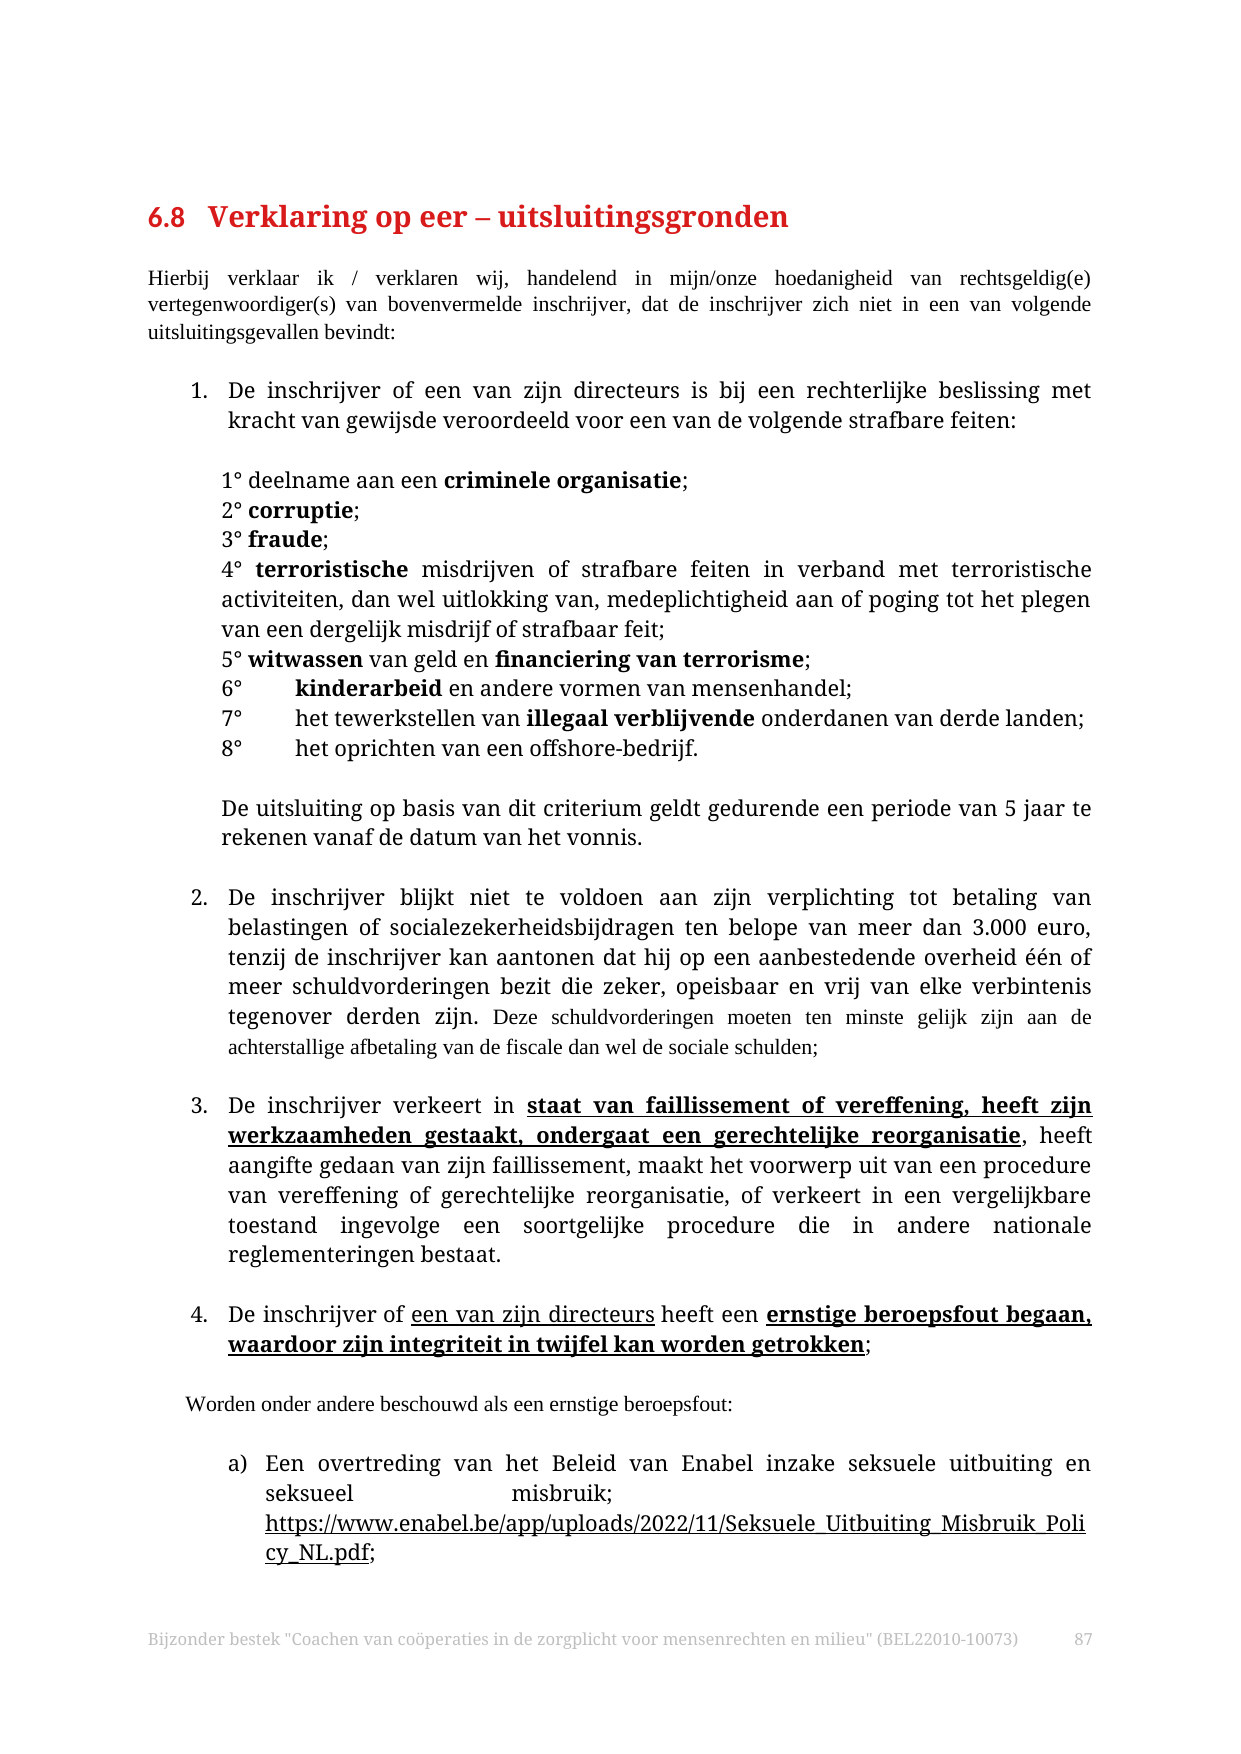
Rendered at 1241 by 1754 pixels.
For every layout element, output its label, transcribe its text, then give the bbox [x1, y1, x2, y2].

text 5° witwassen van geld en financiering van terrorisme; [148, 643, 1092, 673]
text 6° kinderarbeid en andere vormen van mensenhandel; [148, 673, 1092, 703]
text 4° terroristische misdrijven of strafbare feiten in verband met terroristische activiteiten, dan wel uitlokking van, medeplichtigheid aan of poging tot het plegen van een dergelijk misdrijf of strafbaar feit; [221, 554, 1092, 643]
text 7° het tewerkstellen van illegaal verblijvende onderdanen van derde landen; [148, 703, 1092, 733]
list De inschrijver of een van zijn directeurs is bij een rechterlijke beslissing met kracht van gewijsde veroordeeld voor een van de volgende strafbare feiten: [190, 375, 1092, 435]
text 2° corruptie; [148, 494, 1092, 524]
subtitle Verklaring op eer – uitsluitingsgronden [148, 196, 1092, 236]
list Een overtreding van het Beleid van Enabel inzake seksuele uitbuiting en seksueel misbruik; https://www.enabel.be/app/uploads/2022/11/Seksuele_Uitbuiting_Misbruik_Policy_NL.pdf; [228, 1448, 1092, 1567]
text 8° het oprichten van een offshore-bedrijf. [221, 733, 1092, 763]
list De inschrijver verkeert in staat van faillissement of vereffening, heeft zijn werkzaamheden gestaakt, ondergaat een gerechtelijke reorganisatie, heeft aangifte gedaan van zijn faillissement, maakt het voorwerp uit van een procedure van vereffening of gerechtelijke reorganisatie, of verkeert in een vergelijkbare toestand ingevolge een soortgelijke procedure die in andere nationale reglementeringen bestaat. [190, 1090, 1092, 1269]
text De uitsluiting op basis van dit criterium geldt gedurende een periode van 5 jaar te rekenen vanaf de datum van het vonnis. [221, 792, 1092, 852]
list De inschrijver of een van zijn directeurs heeft een ernstige beroepsfout begaan, waardoor zijn integriteit in twijfel kan worden getrokken; [190, 1299, 1092, 1358]
list De inschrijver blijkt niet te voldoen aan zijn verplichting tot betaling van belastingen of socialezekerheidsbijdragen ten belope van meer dan 3.000 euro, tenzij de inschrijver kan aantonen dat hij op een aanbestedende overheid één of meer schuldvorderingen bezit die zeker, opeisbaar en vrij van elke verbintenis tegenover derden zijn. Deze schuldvorderingen moeten ten minste gelijk zijn aan de achterstallige afbetaling van de fiscale dan wel de sociale schulden; [190, 882, 1092, 1061]
text 1° deelname aan een criminele organisatie; [148, 465, 1092, 494]
text Hierbij verklaar ik / verklaren wij, handelend in mijn/onze hoedanigheid van rechtsgeldig(e) vertegenwoordiger(s) van bovenvermelde inschrijver, dat de inschrijver zich niet in een van volgende uitsluitingsgevallen bevindt: [148, 265, 1092, 346]
text 3° fraude; [148, 524, 1092, 554]
text Worden onder andere beschouwd als een ernstige beroepsfout: [185, 1358, 1092, 1418]
